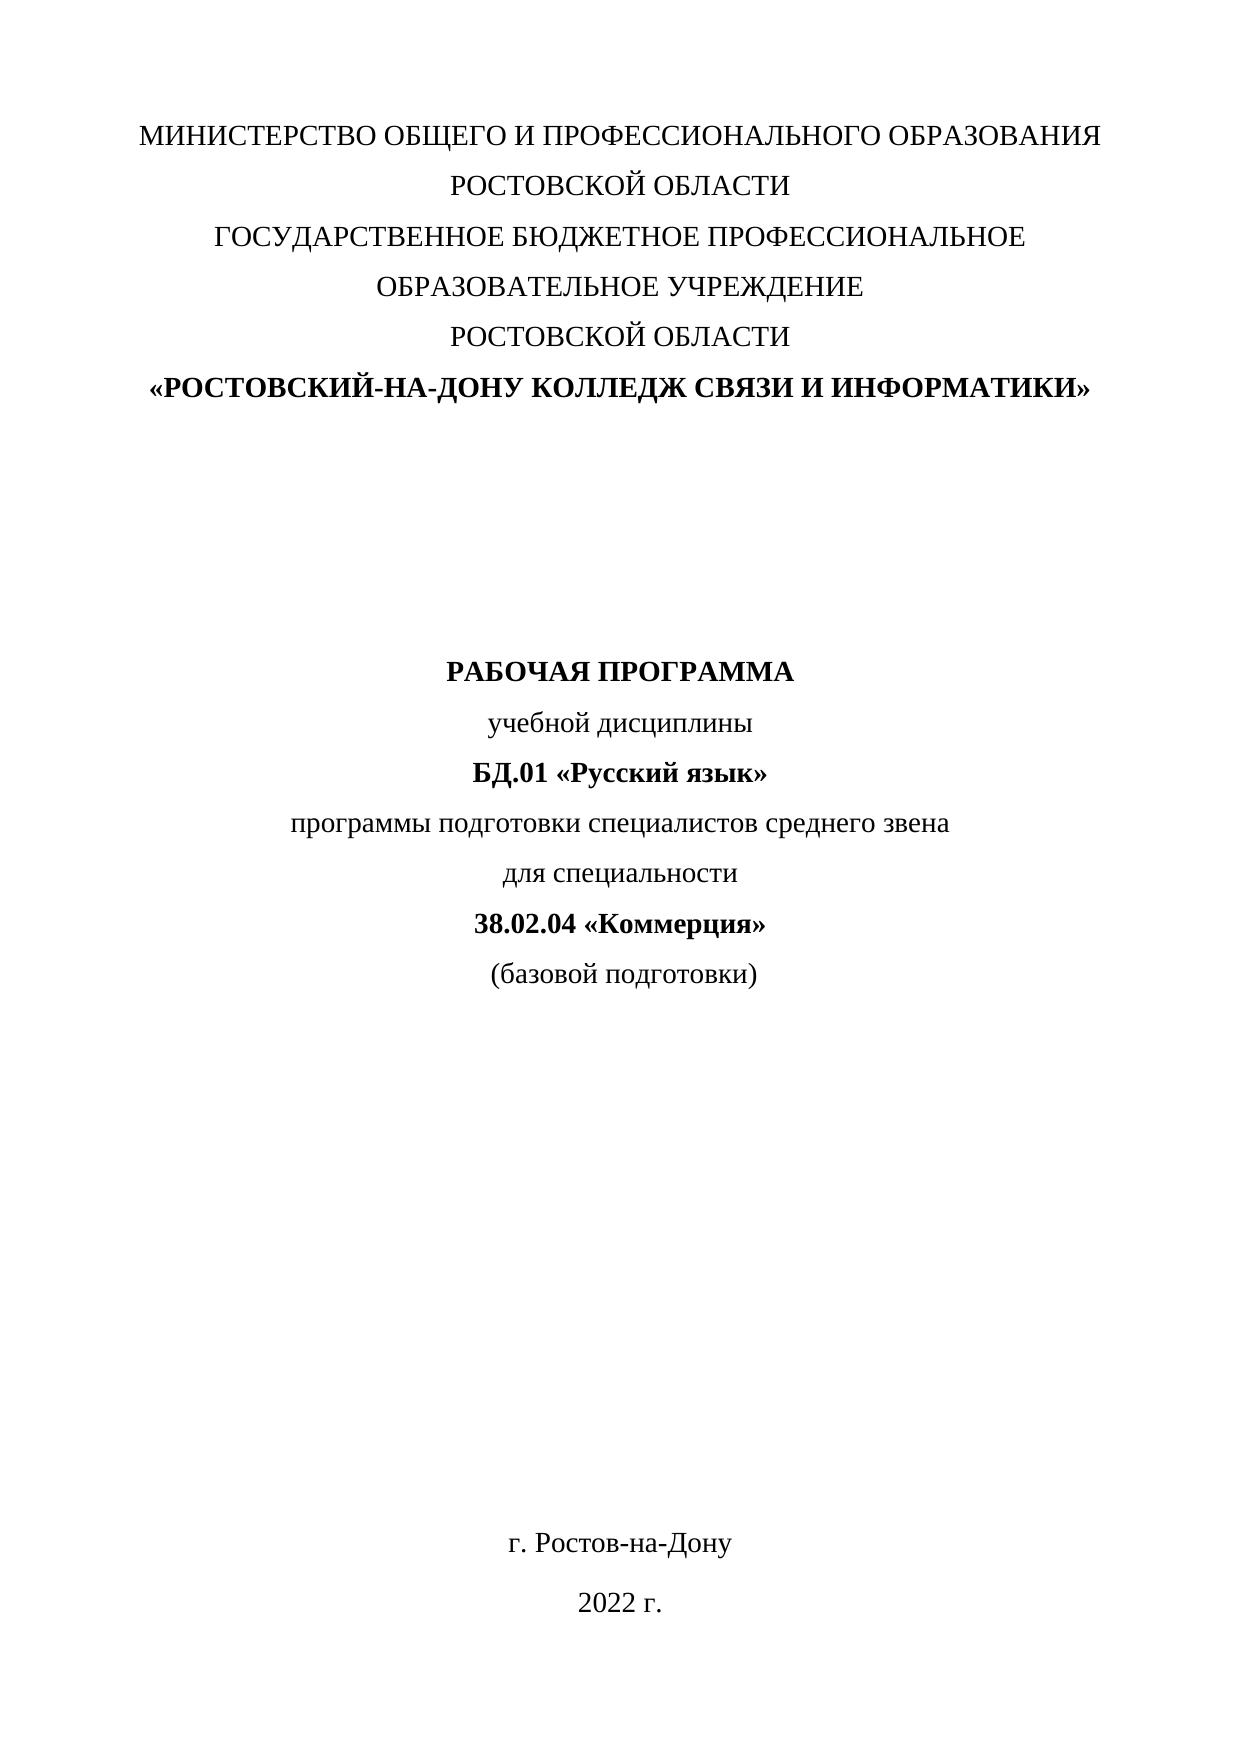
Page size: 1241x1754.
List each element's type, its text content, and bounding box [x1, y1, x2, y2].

text (базовой подготовки) [118, 956, 1122, 990]
text ГОСУДАРСТВЕННОЕ БЮДЖЕТНОЕ ПРОФЕССИОНАЛЬНОЕ ОБРАЗОВАТЕЛЬНОЕ УЧРЕЖДЕНИЕ [118, 219, 1122, 303]
text РОСТОВСКОЙ ОБЛАСТИ [118, 168, 1122, 202]
text учебной дисциплины [118, 705, 1122, 738]
text РОСТОВСКОЙ ОБЛАСТИ [118, 319, 1122, 353]
text БД.01 «Русский язык» [118, 755, 1122, 788]
text РАБОЧАЯ ПРОГРАММА [118, 654, 1122, 688]
text «РОСТОВСКИЙ-НА-ДОНУ КОЛЛЕДЖ СВЯЗИ И ИНФОРМАТИКИ» [118, 370, 1122, 403]
text 38.02.04 «Коммерция» [118, 906, 1122, 939]
text программы подготовки специалистов среднего звена [118, 805, 1122, 839]
text 2022 г. [118, 1585, 1122, 1618]
text для специальности [118, 856, 1122, 889]
text МИНИСТЕРСТВО ОБЩЕГО И ПРОФЕССИОНАЛЬНОГО ОБРАЗОВАНИЯ [118, 118, 1122, 152]
text г. Ростов-на-Дону [118, 1525, 1122, 1559]
